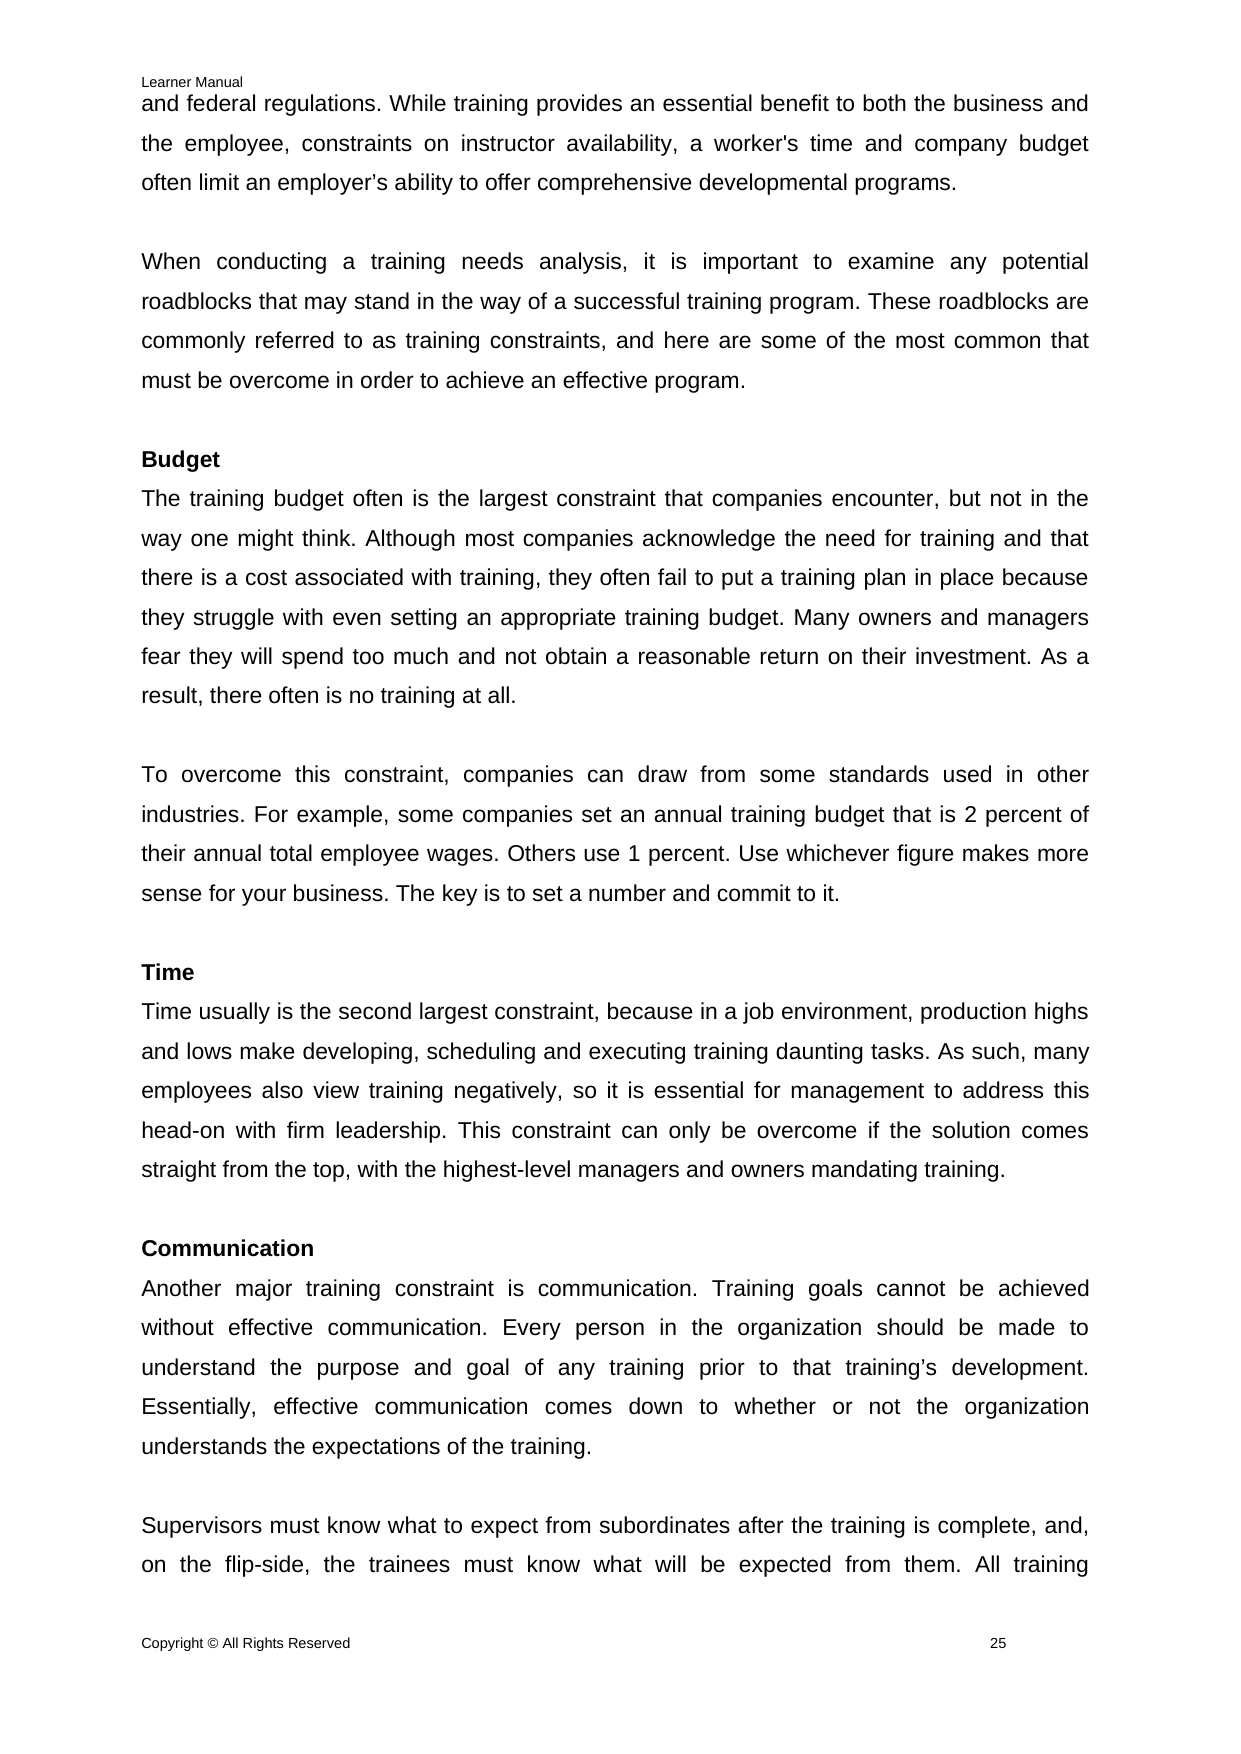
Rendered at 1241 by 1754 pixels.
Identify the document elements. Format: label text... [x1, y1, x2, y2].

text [141, 90, 1090, 196]
text When conducting a training needs analysis, it is important to examine any potential roadblocks that may stand in the way of a successful training program. These roadblocks are commonly referred to as training constraints, and here are some of the most common that must be overcome in order to achieve an effective program. [141, 248, 1090, 393]
text Budget The training budget often is the largest constraint that companies encounter, but not in the way one might think. Although most companies acknowledge the need for training and that there is a cost associated with training, they often fail to put a training plan in place because they struggle with even setting an appropriate training budget. Many owners and managers fear they will spend too much and not obtain a reasonable return on their investment. As a result, there often is no training at all. [141, 446, 1090, 709]
text Communication Another major training constraint is communication. Training goals cannot be achieved without effective communication. Every person in the organization should be made to understand the purpose and goal of any training prior to that training’s development. Essentially, effective communication comes down to whether or not the organization understands the expectations of the training. [141, 1235, 1090, 1459]
text To overcome this constraint, companies can draw from some standards used in other industries. For example, some companies set an annual training budget that is 2 percent of their annual total employee wages. Others use 1 percent. Use whichever figure makes more sense for your business. The key is to set a number and commit to it. [141, 761, 1090, 906]
text Time Time usually is the second largest constraint, because in a job environment, production highs and lows make developing, scheduling and executing training daunting tasks. As such, many employees also view training negatively, so it is essential for management to address this head-on with firm leadership. This constraint can only be overcome if the solution comes straight from the top, with the highest-level managers and owners mandating training. [141, 959, 1090, 1183]
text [141, 1512, 1090, 1577]
